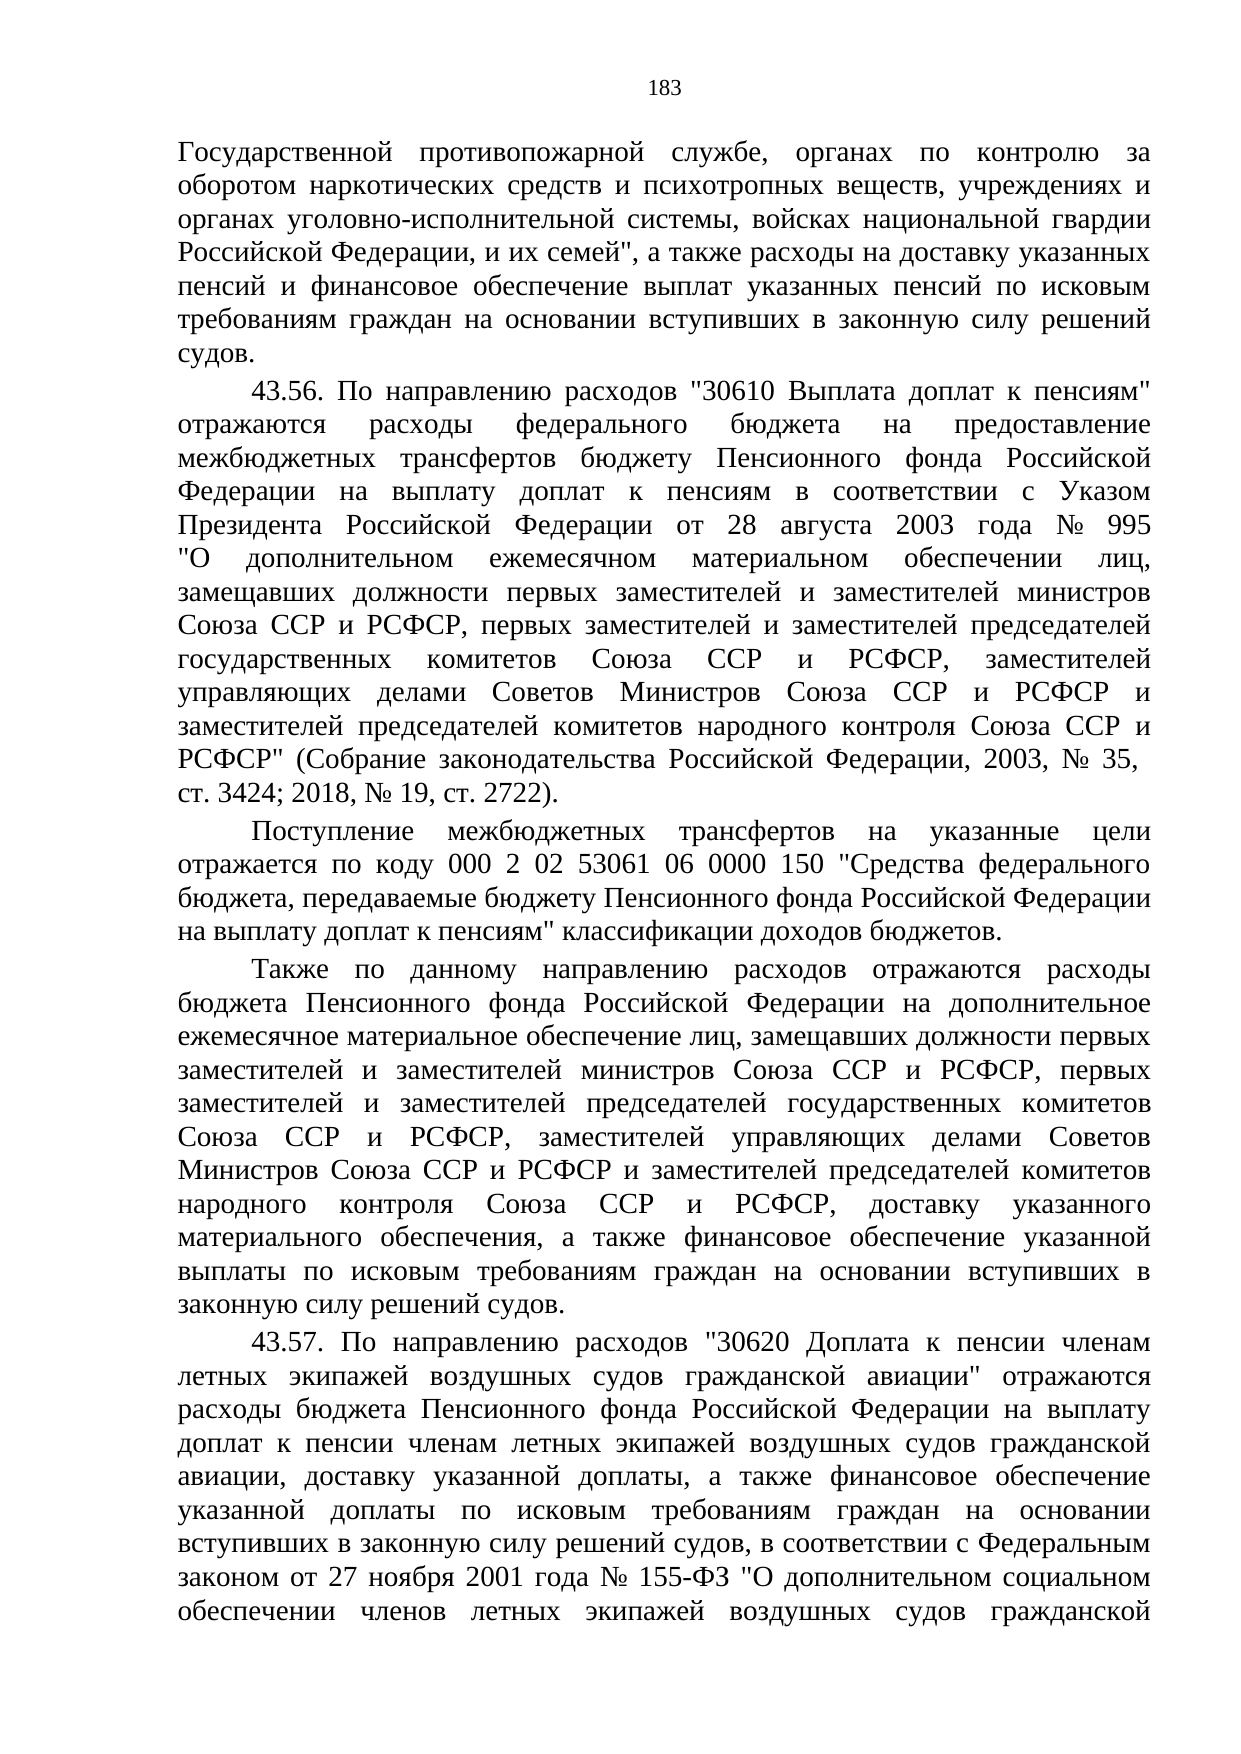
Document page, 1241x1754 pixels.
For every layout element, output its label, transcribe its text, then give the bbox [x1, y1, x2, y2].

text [177, 1324, 1152, 1626]
text 43.56. По направлению расходов "30610 Выплата доплат к пенсиям" отражаются расходы федерального бюджета на предоставление межбюджетных трансфертов бюджету Пенсионного фонда Российской Федерации на выплату доплат к пенсиям в соответствии с Указом Президента Российской Федерации от 28 августа 2003 года № 995 "О дополнительном ежемесячном материальном обеспечении лиц, замещавших должности первых заместителей и заместителей министров Союза ССР и РСФСР, первых заместителей и заместителей председателей государственных комитетов Союза ССР и РСФСР, заместителей управляющих делами Советов Министров Союза ССР и РСФСР и заместителей председателей комитетов народного контроля Союза ССР и РСФСР" (Собрание законодательства Российской Федерации, 2003, № 35, ст. 3424; 2018, № 19, ст. 2722). [177, 373, 1152, 809]
text Также по данному направлению расходов отражаются расходы бюджета Пенсионного фонда Российской Федерации на дополнительное ежемесячное материальное обеспечение лиц, замещавших должности первых заместителей и заместителей министров Союза ССР и РСФСР, первых заместителей и заместителей председателей государственных комитетов Союза ССР и РСФСР, заместителей управляющих делами Советов Министров Союза ССР и РСФСР и заместителей председателей комитетов народного контроля Союза ССР и РСФСР, доставку указанного материального обеспечения, а также финансовое обеспечение указанной выплаты по исковым требованиям граждан на основании вступивших в законную силу решений судов. [177, 951, 1152, 1320]
text Поступление межбюджетных трансфертов на указанные цели отражается по коду 000 2 02 53061 06 0000 150 "Средства федерального бюджета, передаваемые бюджету Пенсионного фонда Российской Федерации на выплату доплат к пенсиям" классификации доходов бюджетов. [177, 813, 1152, 947]
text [177, 134, 1152, 368]
